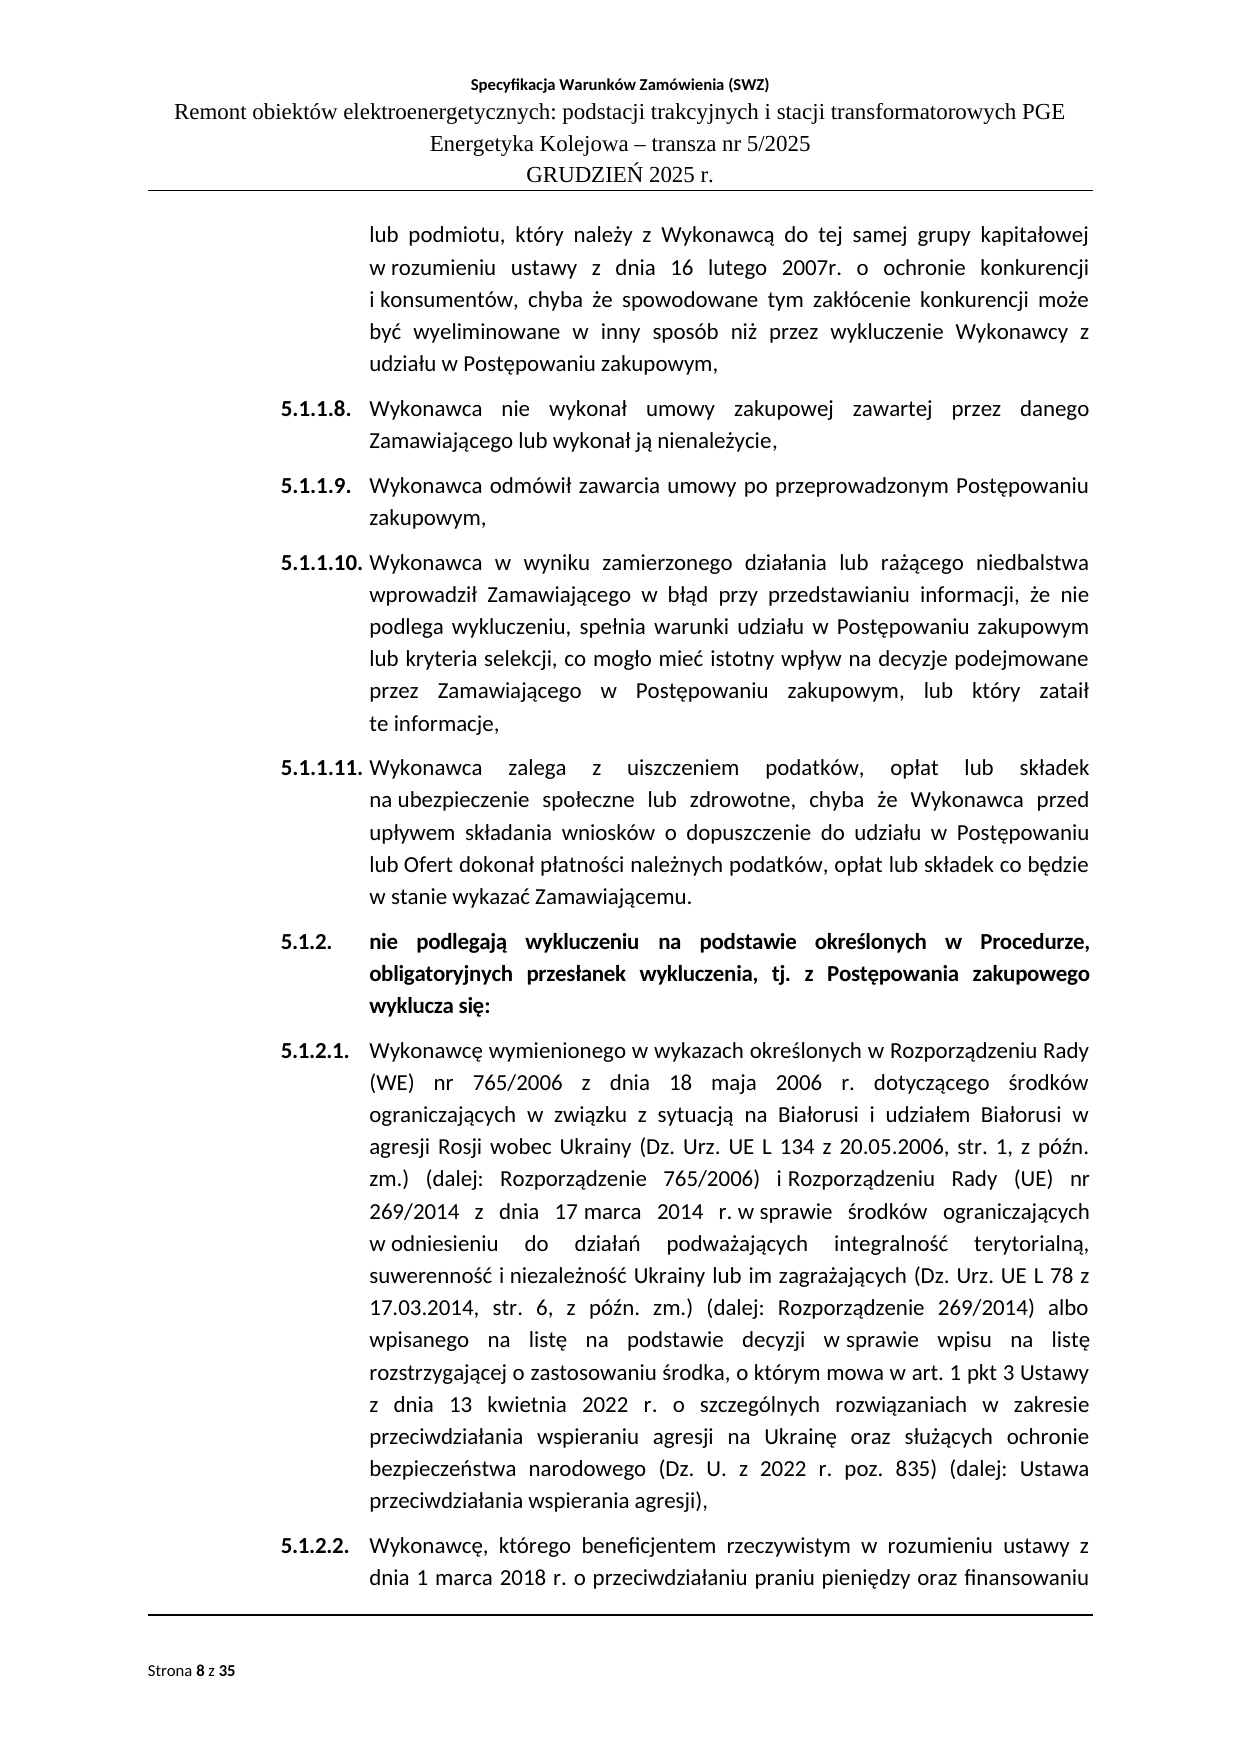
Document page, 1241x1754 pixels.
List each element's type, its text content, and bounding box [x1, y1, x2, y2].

list Wykonawca nie wykonał umowy zakupowej zawartej przez danego Zamawiającego lub wykonał ją nienależycie, [281, 394, 1090, 454]
list Wykonawcę wymienionego w wykazach określonych w Rozporządzeniu Rady (WE) nr 765/2006 z dnia 18 maja 2006 r. dotyczącego środków ograniczających w związku z sytuacją na Białorusi i udziałem Białorusi w agresji Rosji wobec Ukrainy (Dz. Urz. UE L 134 z 20.05.2006, str. 1, z późn. zm.) (dalej: Rozporządzenie 765/2006) i Rozporządzeniu Rady (UE) nr 269/2014 z dnia 17 marca 2014 r. w sprawie środków ograniczających w odniesieniu do działań podważających integralność terytorialną, suwerenność i niezależność Ukrainy lub im zagrażających (Dz. Urz. UE L 78 z 17.03.2014, str. 6, z późn. zm.) (dalej: Rozporządzenie 269/2014) albo wpisanego na listę na podstawie decyzji w sprawie wpisu na listę rozstrzygającej o zastosowaniu środka, o którym mowa w art. 1 pkt 3 Ustawy z dnia 13 kwietnia 2022 r. o szczególnych rozwiązaniach w zakresie przeciwdziałania wspieraniu agresji na Ukrainę oraz służących ochronie bezpieczeństwa narodowego (Dz. U. z 2022 r. poz. 835) (dalej: Ustawa przeciwdziałania wspierania agresji), [281, 1036, 1090, 1514]
list nie podlegają wykluczeniu na podstawie określonych w Procedurze, obligatoryjnych przesłanek wykluczenia, tj. z Postępowania zakupowego wyklucza się: [281, 927, 1090, 1019]
list Wykonawca w wyniku zamierzonego działania lub rażącego niedbalstwa wprowadził Zamawiającego w błąd przy przedstawianiu informacji, że nie podlega wykluczeniu, spełnia warunki udziału w Postępowaniu zakupowym lub kryteria selekcji, co mogło mieć istotny wpływ na decyzje podejmowane przez Zamawiającego w Postępowaniu zakupowym, lub który zataił te informacje, [281, 548, 1090, 737]
list Wykonawca zalega z uiszczeniem podatków, opłat lub składek na ubezpieczenie społeczne lub zdrowotne, chyba że Wykonawca przed upływem składania wniosków o dopuszczenie do udziału w Postępowaniu lub Ofert dokonał płatności należnych podatków, opłat lub składek co będzie w stanie wykazać Zamawiającemu. [281, 753, 1090, 910]
list Wykonawca odmówił zawarcia umowy po przeprowadzonym Postępowaniu zakupowym, [281, 471, 1090, 531]
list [281, 221, 1090, 377]
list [281, 1531, 1090, 1591]
